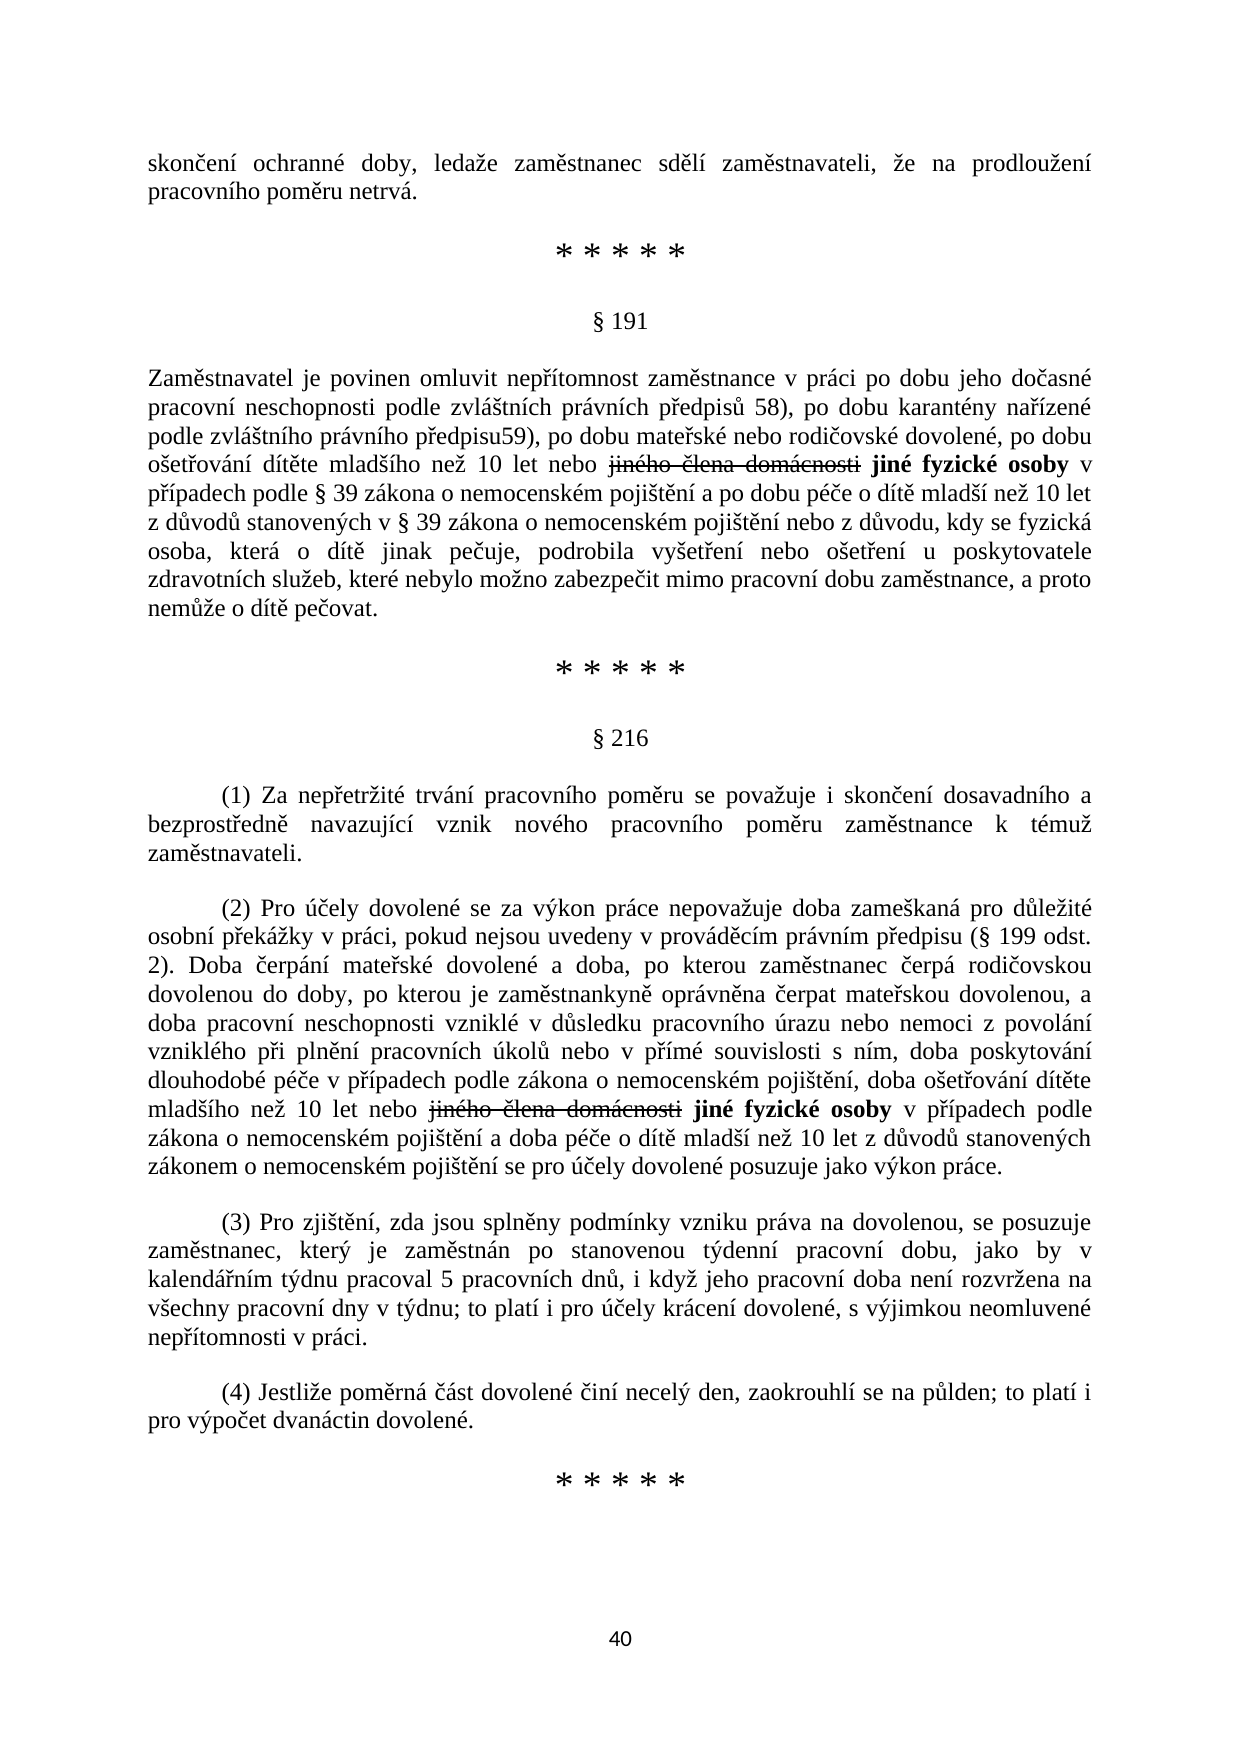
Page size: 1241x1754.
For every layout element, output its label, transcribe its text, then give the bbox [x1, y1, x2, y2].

text (2) Pro účely dovolené se za výkon práce nepovažuje doba zameškaná pro důležité osobní překážky v práci, pokud nejsou uvedeny v prováděcím právním předpisu (§ 199 odst. 2). Doba čerpání mateřské dovolené a doba, po kterou zaměstnanec čerpá rodičovskou dovolenou do doby, po kterou je zaměstnankyně oprávněna čerpat mateřskou dovolenou, a doba pracovní neschopnosti vzniklé v důsledku pracovního úrazu nebo nemoci z povolání vzniklého při plnění pracovních úkolů nebo v přímé souvislosti s ním, doba poskytování dlouhodobé péče v případech podle zákona o nemocenském pojištění, doba ošetřování dítěte mladšího než 10 let nebo jiného člena domácnosti jiné fyzické osoby v případech podle zákona o nemocenském pojištění a doba péče o dítě mladší než 10 let z důvodů stanovených zákonem o nemocenském pojištění se pro účely dovolené posuzuje jako výkon práce. [148, 893, 1093, 1180]
text * * * * * [148, 234, 1093, 277]
text (1) Za nepřetržité trvání pracovního poměru se považuje i skončení dosavadního a bezprostředně navazující vznik nového pracovního poměru zaměstnance k témuž zaměstnavateli. [148, 780, 1093, 866]
text Zaměstnavatel je povinen omluvit nepřítomnost zaměstnance v práci po dobu jeho dočasné pracovní neschopnosti podle zvláštních právních předpisů 58), po dobu karantény nařízené podle zvláštního právního předpisu59), po dobu mateřské nebo rodičovské dovolené, po dobu ošetřování dítěte mladšího než 10 let nebo jiného člena domácnosti jiné fyzické osoby v případech podle § 39 zákona o nemocenském pojištění a po dobu péče o dítě mladší než 10 let z důvodů stanovených v § 39 zákona o nemocenském pojištění nebo z důvodu, kdy se fyzická osoba, která o dítě jinak pečuje, podrobila vyšetření nebo ošetření u poskytovatele zdravotních služeb, které nebylo možno zabezpečit mimo pracovní dobu zaměstnance, a proto nemůže o dítě pečovat. [148, 363, 1093, 622]
text § 216 [148, 723, 1093, 751]
text * * * * * [148, 651, 1093, 694]
text § 191 [148, 306, 1093, 334]
text * * * * * [148, 1463, 1093, 1506]
text (3) Pro zjištění, zda jsou splněny podmínky vzniku práva na dovolenou, se posuzuje zaměstnanec, který je zaměstnán po stanovenou týdenní pracovní dobu, jako by v kalendářním týdnu pracoval 5 pracovních dnů, i když jeho pracovní doba není rozvržena na všechny pracovní dny v týdnu; to platí i pro účely krácení dovolené, s výjimkou neomluvené nepřítomnosti v práci. [148, 1207, 1093, 1350]
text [148, 148, 1093, 205]
text (4) Jestliže poměrná část dovolené činí necelý den, zaokrouhlí se na půlden; to platí i pro výpočet dvanáctin dovolené. [148, 1377, 1093, 1434]
